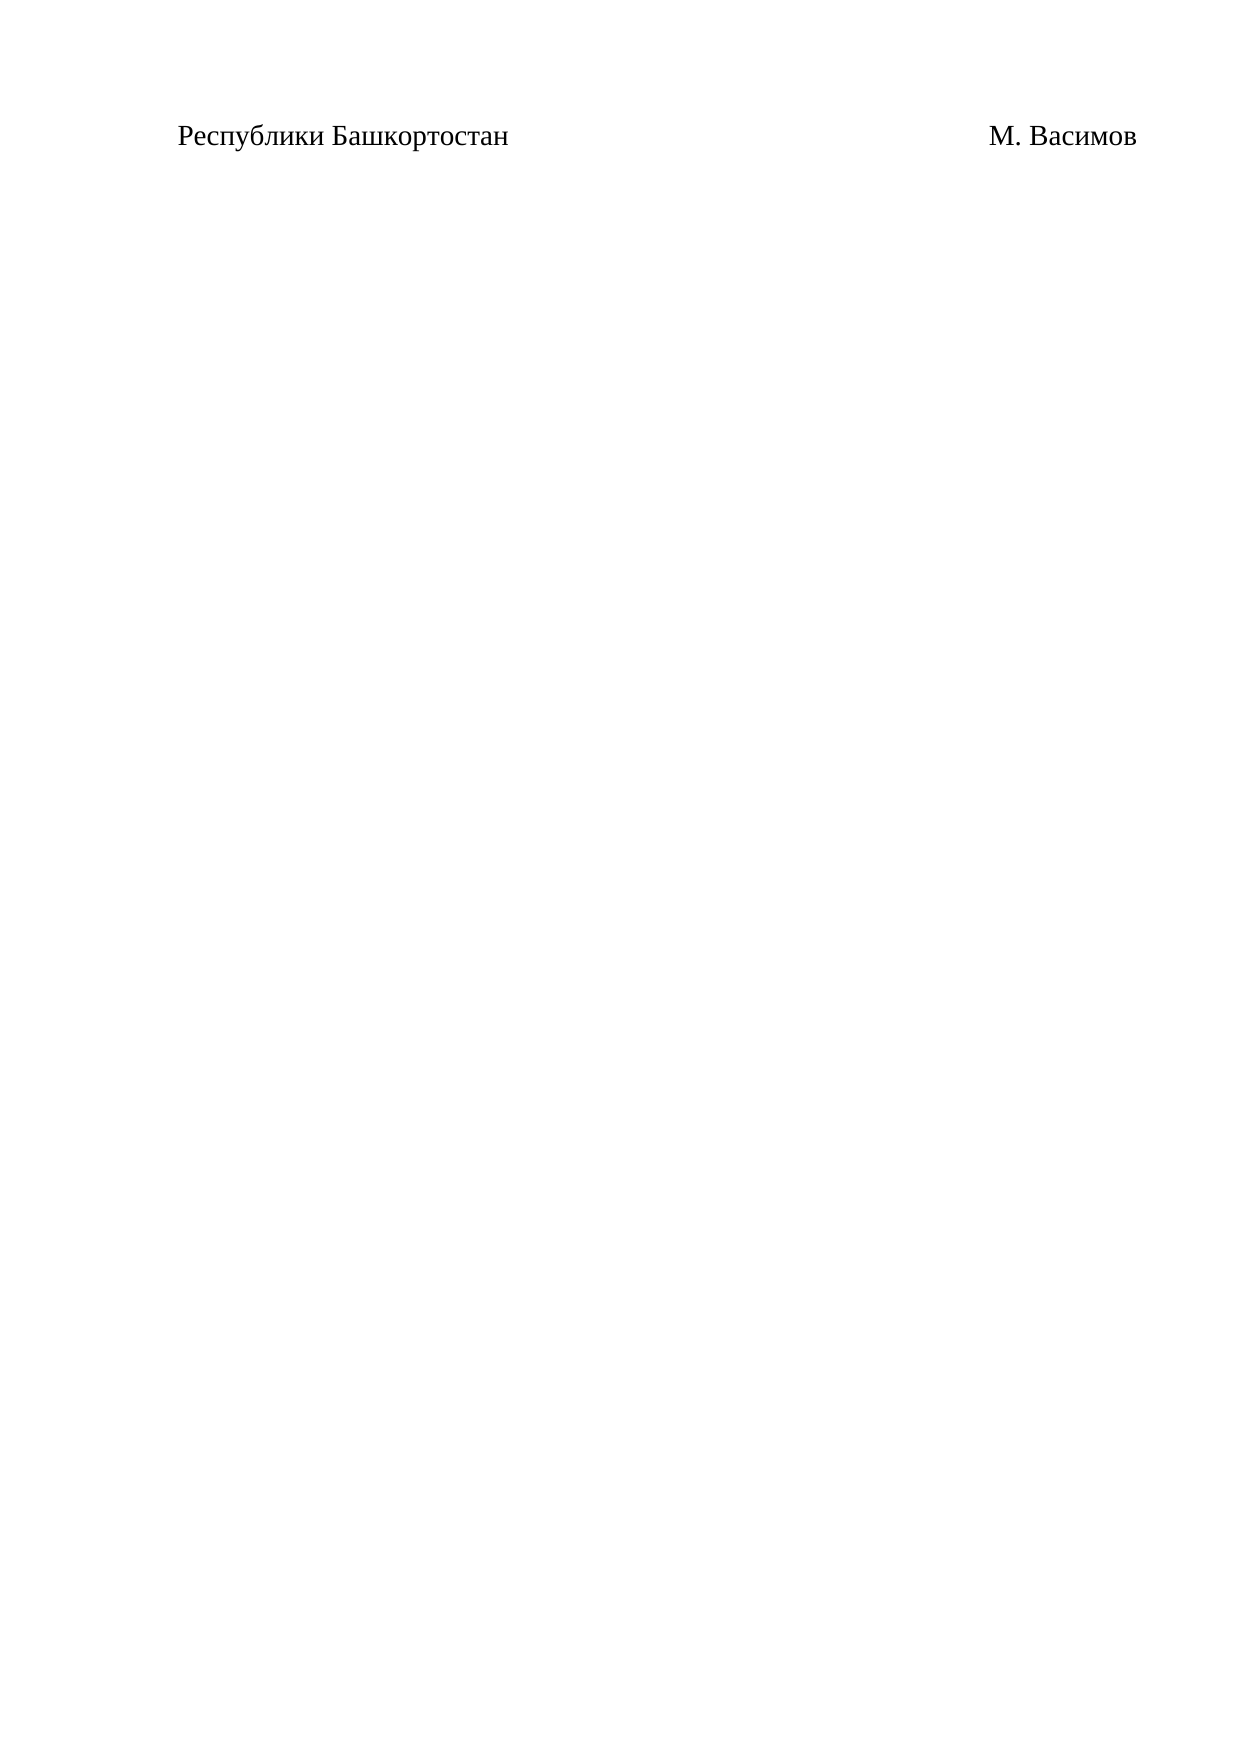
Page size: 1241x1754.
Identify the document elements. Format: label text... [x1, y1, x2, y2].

text Республики Башкортостан М. Васимов [177, 118, 1152, 152]
